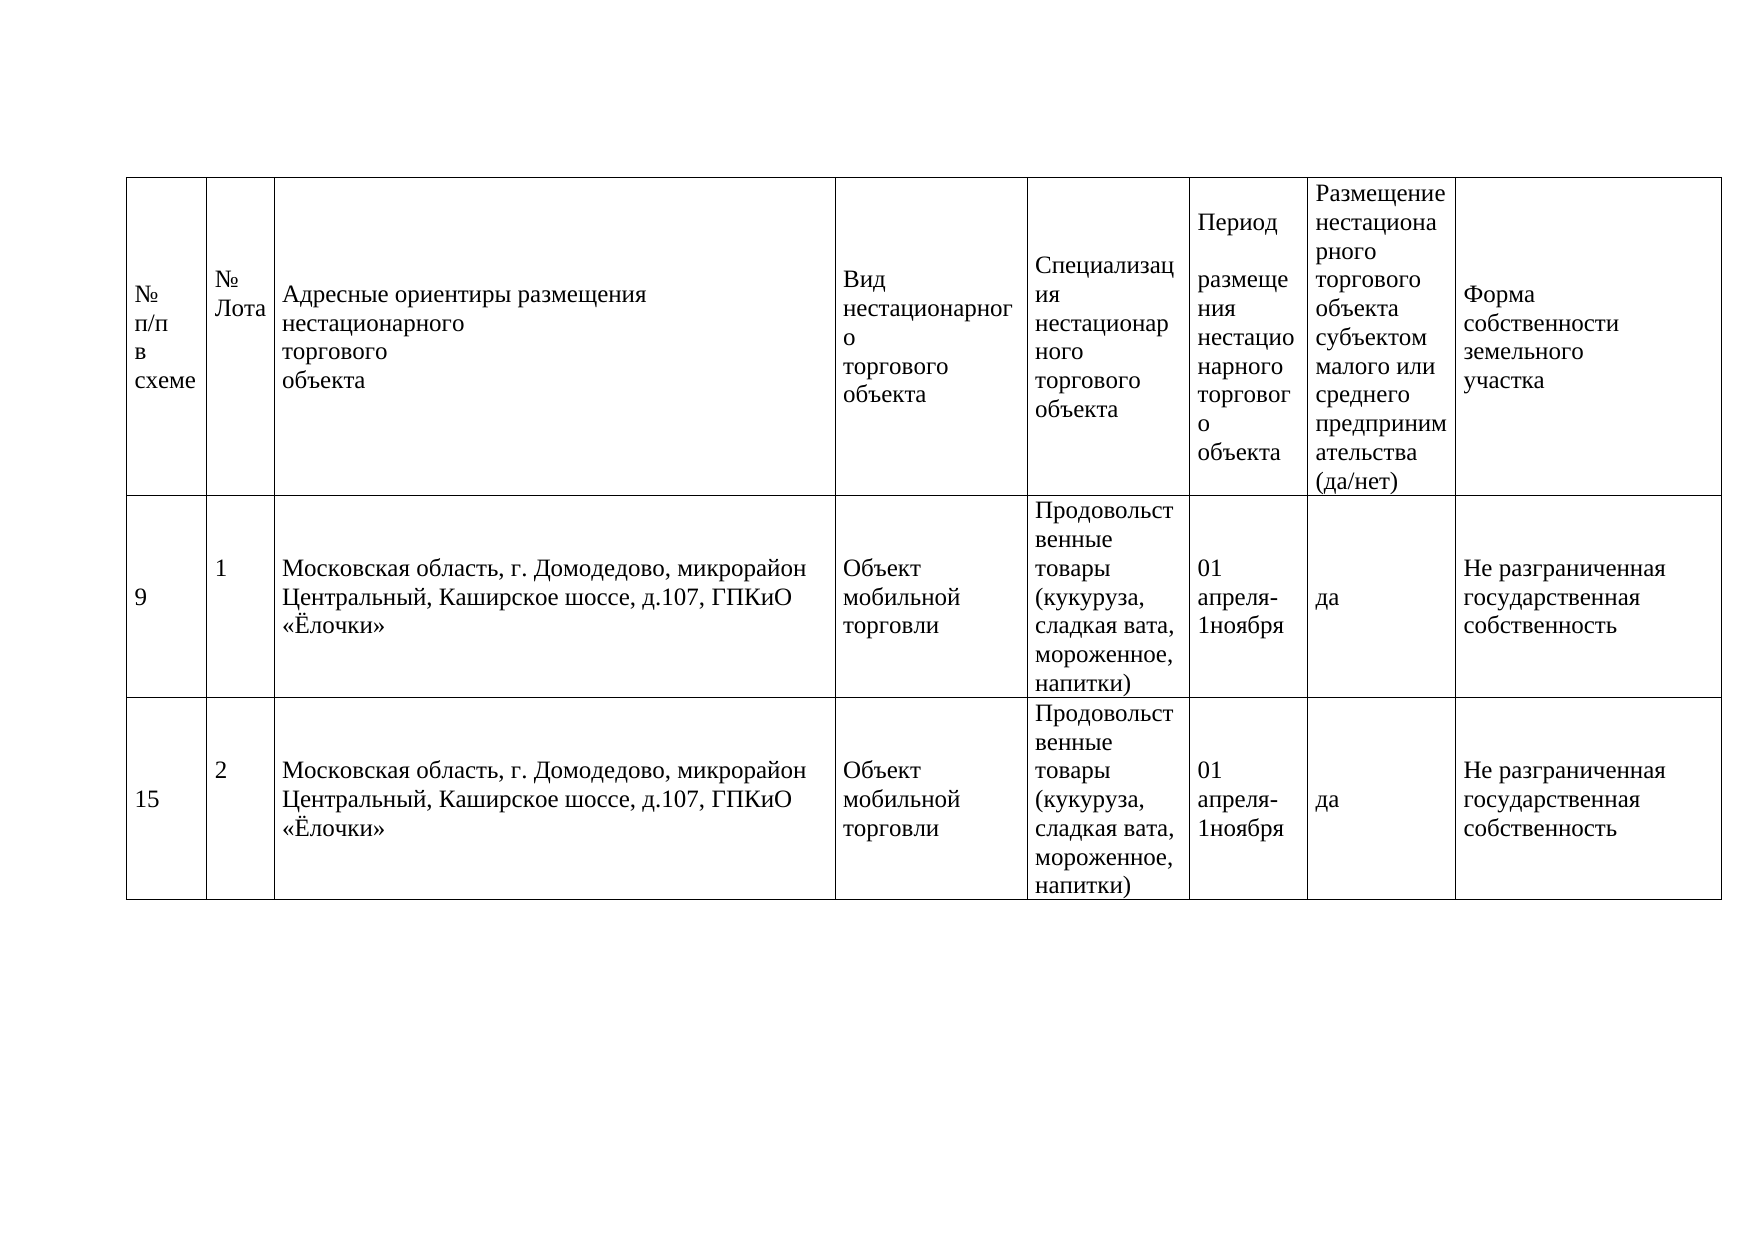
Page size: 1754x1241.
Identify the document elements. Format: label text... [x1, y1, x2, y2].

table_cell Объект мобильной торговли [836, 496, 1027, 697]
table_header Форма собственности земельного участка [1456, 178, 1721, 494]
table_cell да [1308, 496, 1455, 697]
table_cell 9 [127, 496, 206, 697]
table_header Размещение нестационарного торгового объекта субъектом малого или среднего предпринимательства (да/нет) [1308, 178, 1455, 494]
table_cell 1 [207, 496, 274, 697]
table_cell Объект мобильной торговли [836, 698, 1027, 899]
table_cell Продовольственные товары (кукуруза, сладкая вата, мороженное, напитки) [1028, 698, 1189, 899]
table_cell Московская область, г. Домодедово, микрорайон Центральный, Каширское шоссе, д.107, ГПКиО «Ёлочки» [275, 496, 835, 697]
table_cell 01 апреля-1ноября [1190, 698, 1307, 899]
table_header Адресные ориентиры размещения нестационарного торгового объекта [275, 178, 835, 494]
table_header Специализация нестационарного торгового объекта [1028, 178, 1189, 494]
table_cell 2 [207, 698, 274, 899]
table_cell Продовольственные товары (кукуруза, сладкая вата, мороженное, напитки) [1028, 496, 1189, 697]
table_cell Не разграниченная государственная собственность [1456, 698, 1721, 899]
table_header Период размещения нестационарного торгового объекта [1190, 178, 1307, 494]
table_header № Лота [207, 178, 274, 494]
table_cell да [1308, 698, 1455, 899]
table_cell Московская область, г. Домодедово, микрорайон Центральный, Каширское шоссе, д.107, ГПКиО «Ёлочки» [275, 698, 835, 899]
table_cell 01 апреля-1ноября [1190, 496, 1307, 697]
table_header Вид нестационарного торгового объекта [836, 178, 1027, 494]
table_cell Не разграниченная государственная собственность [1456, 496, 1721, 697]
table_cell 15 [127, 698, 206, 899]
table_header № п/п в схеме [127, 178, 206, 494]
